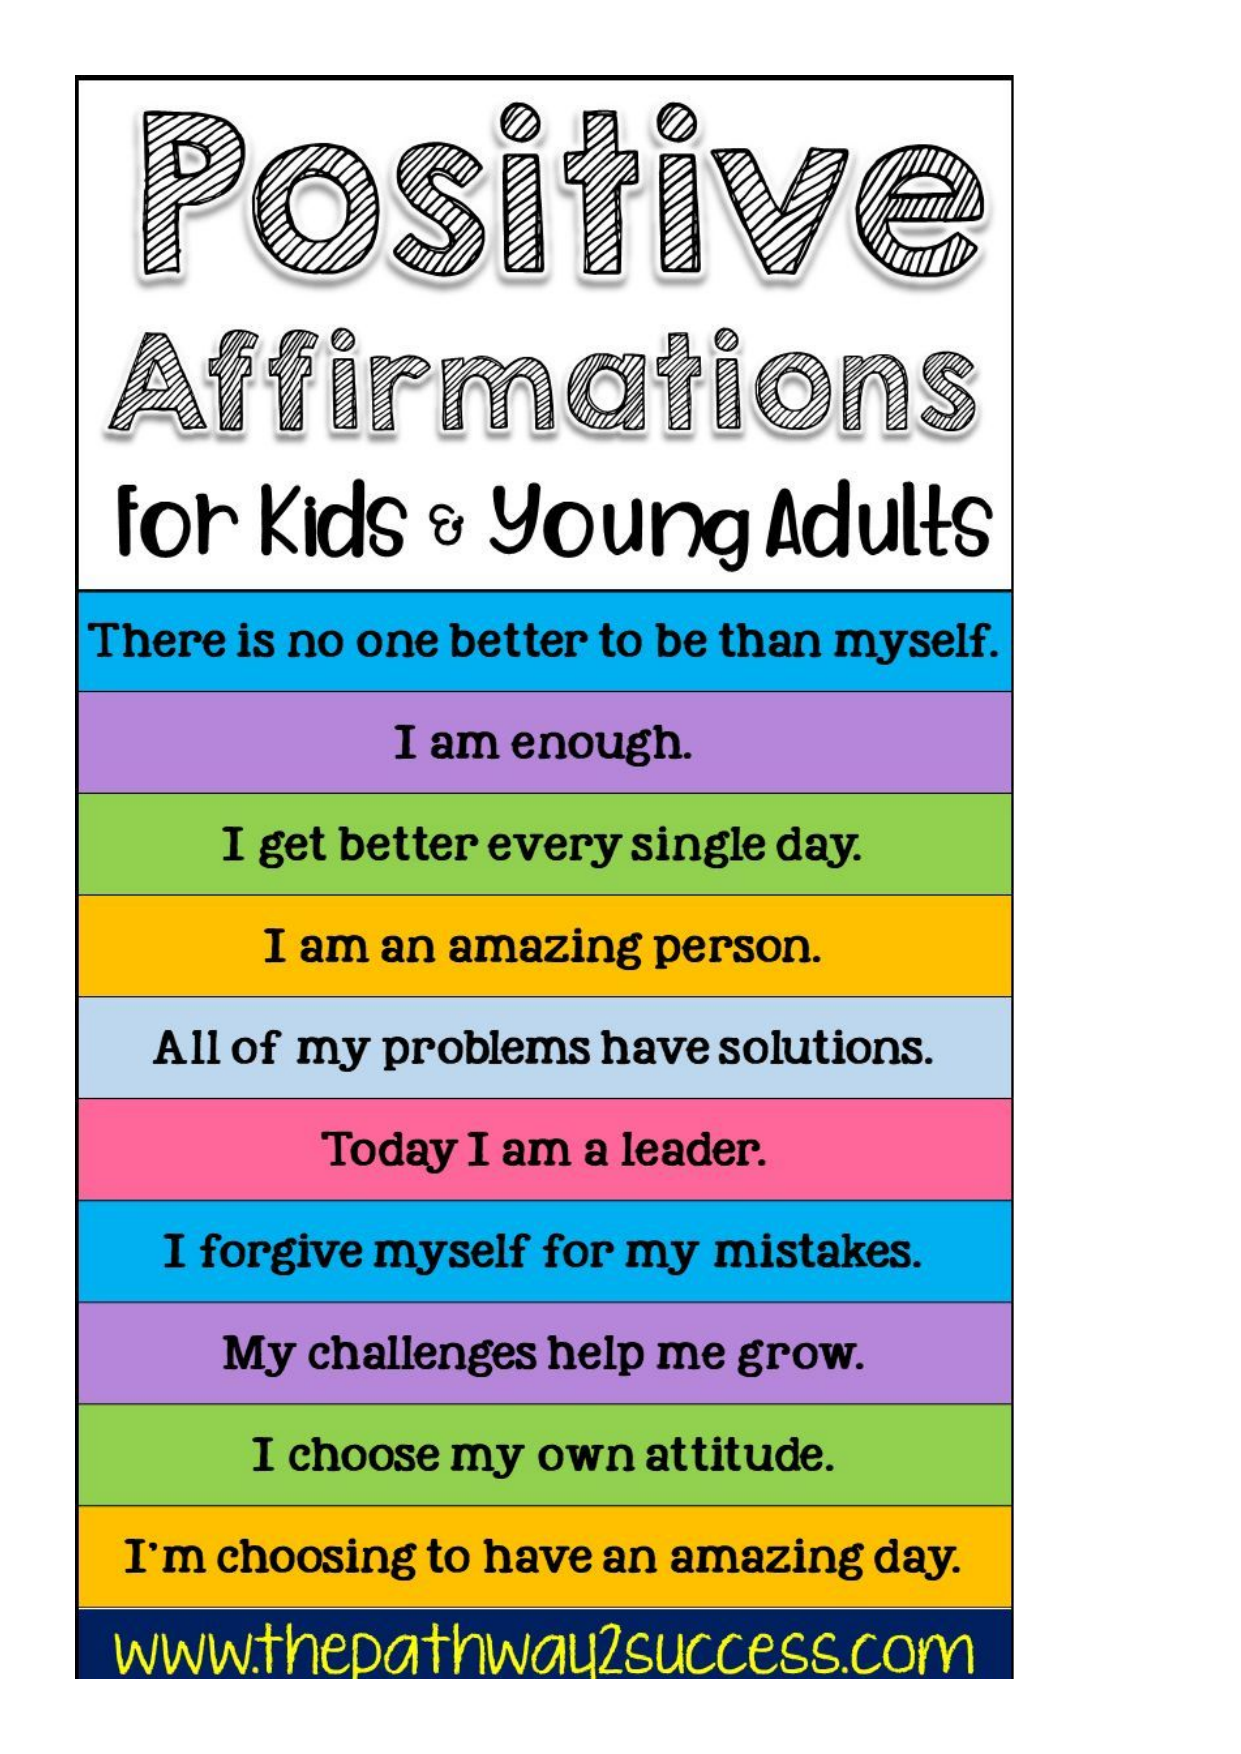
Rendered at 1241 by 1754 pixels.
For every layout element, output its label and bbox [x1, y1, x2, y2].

picture [75, 75, 1014, 1679]
